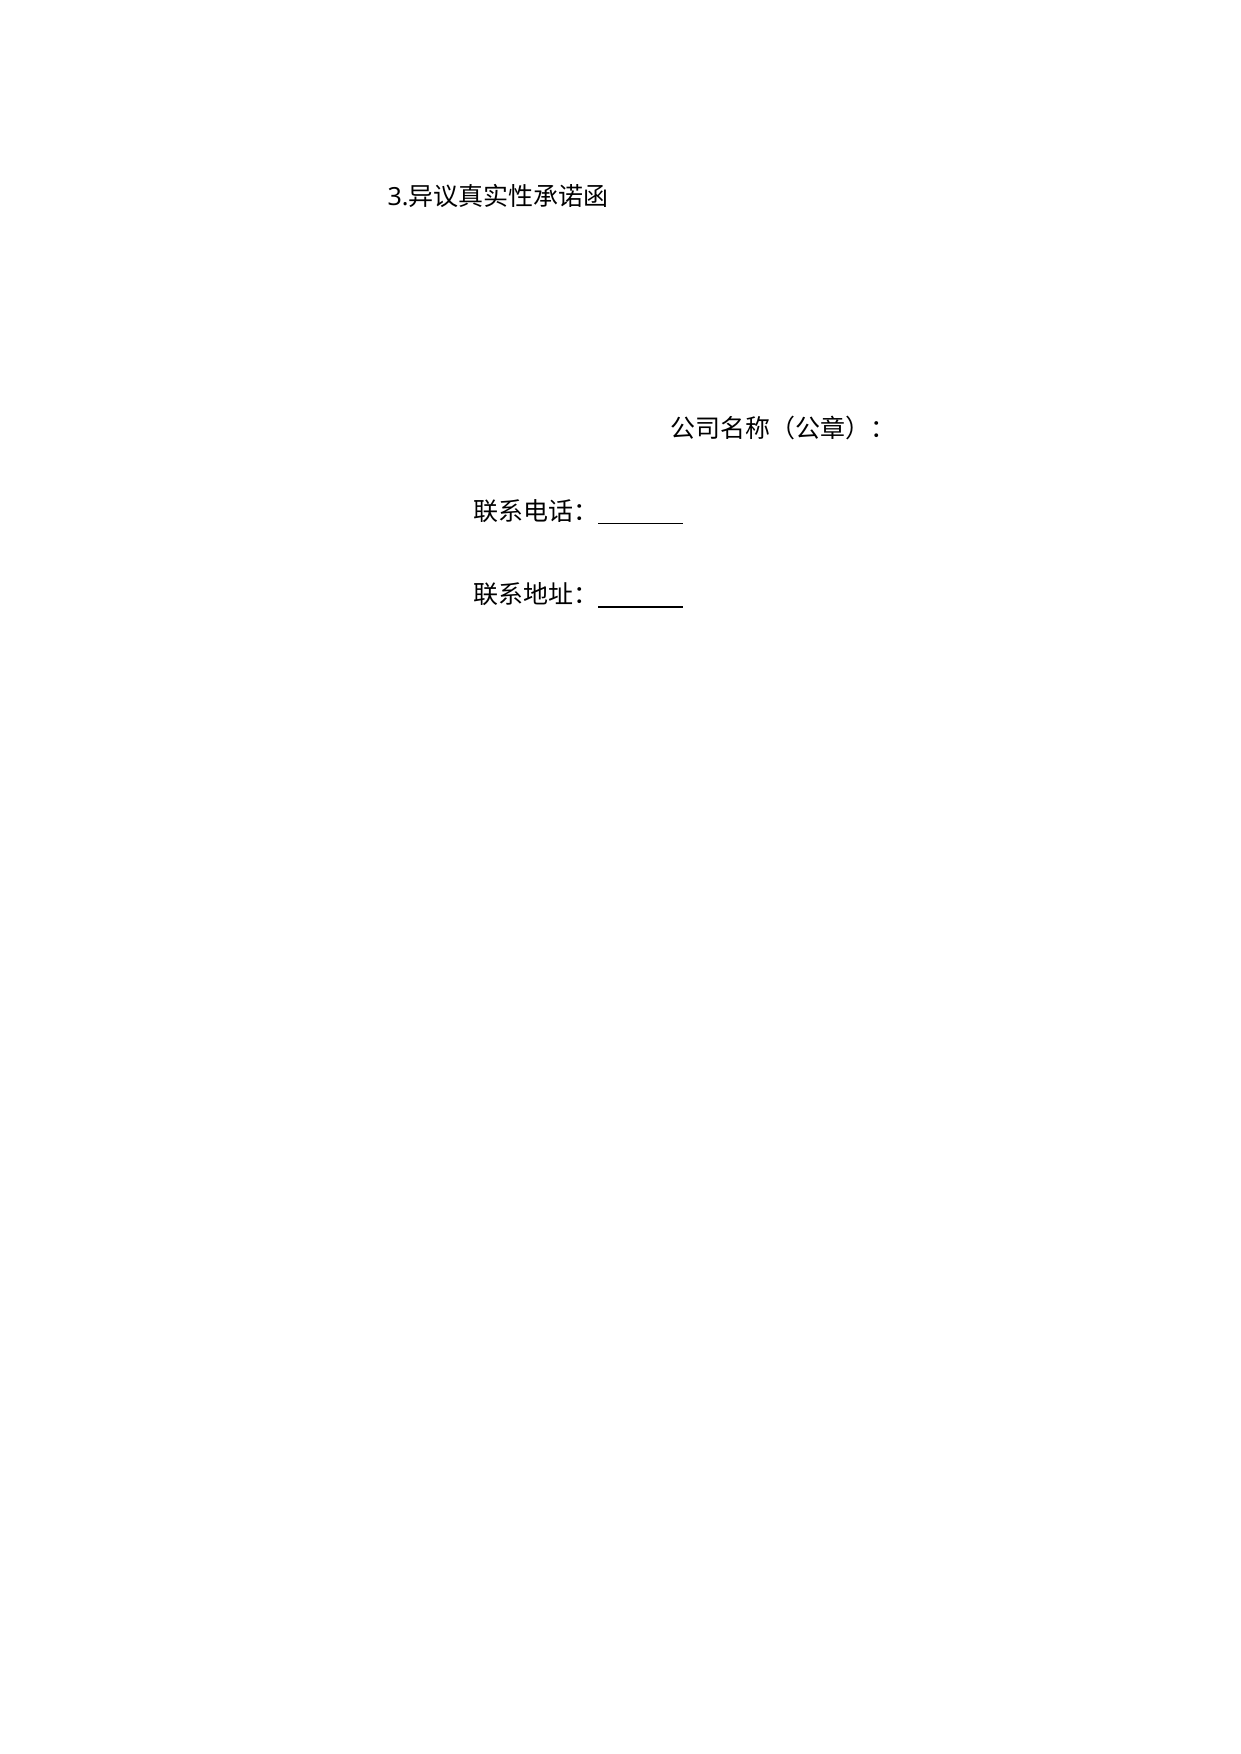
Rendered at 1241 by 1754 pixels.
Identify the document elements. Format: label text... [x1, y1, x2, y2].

text 联系地址： [187, 560, 1053, 625]
text 3.异议真实性承诺函 [187, 162, 1053, 227]
text 公司名称（公章）： [187, 394, 953, 459]
text 联系电话： [187, 477, 1053, 542]
